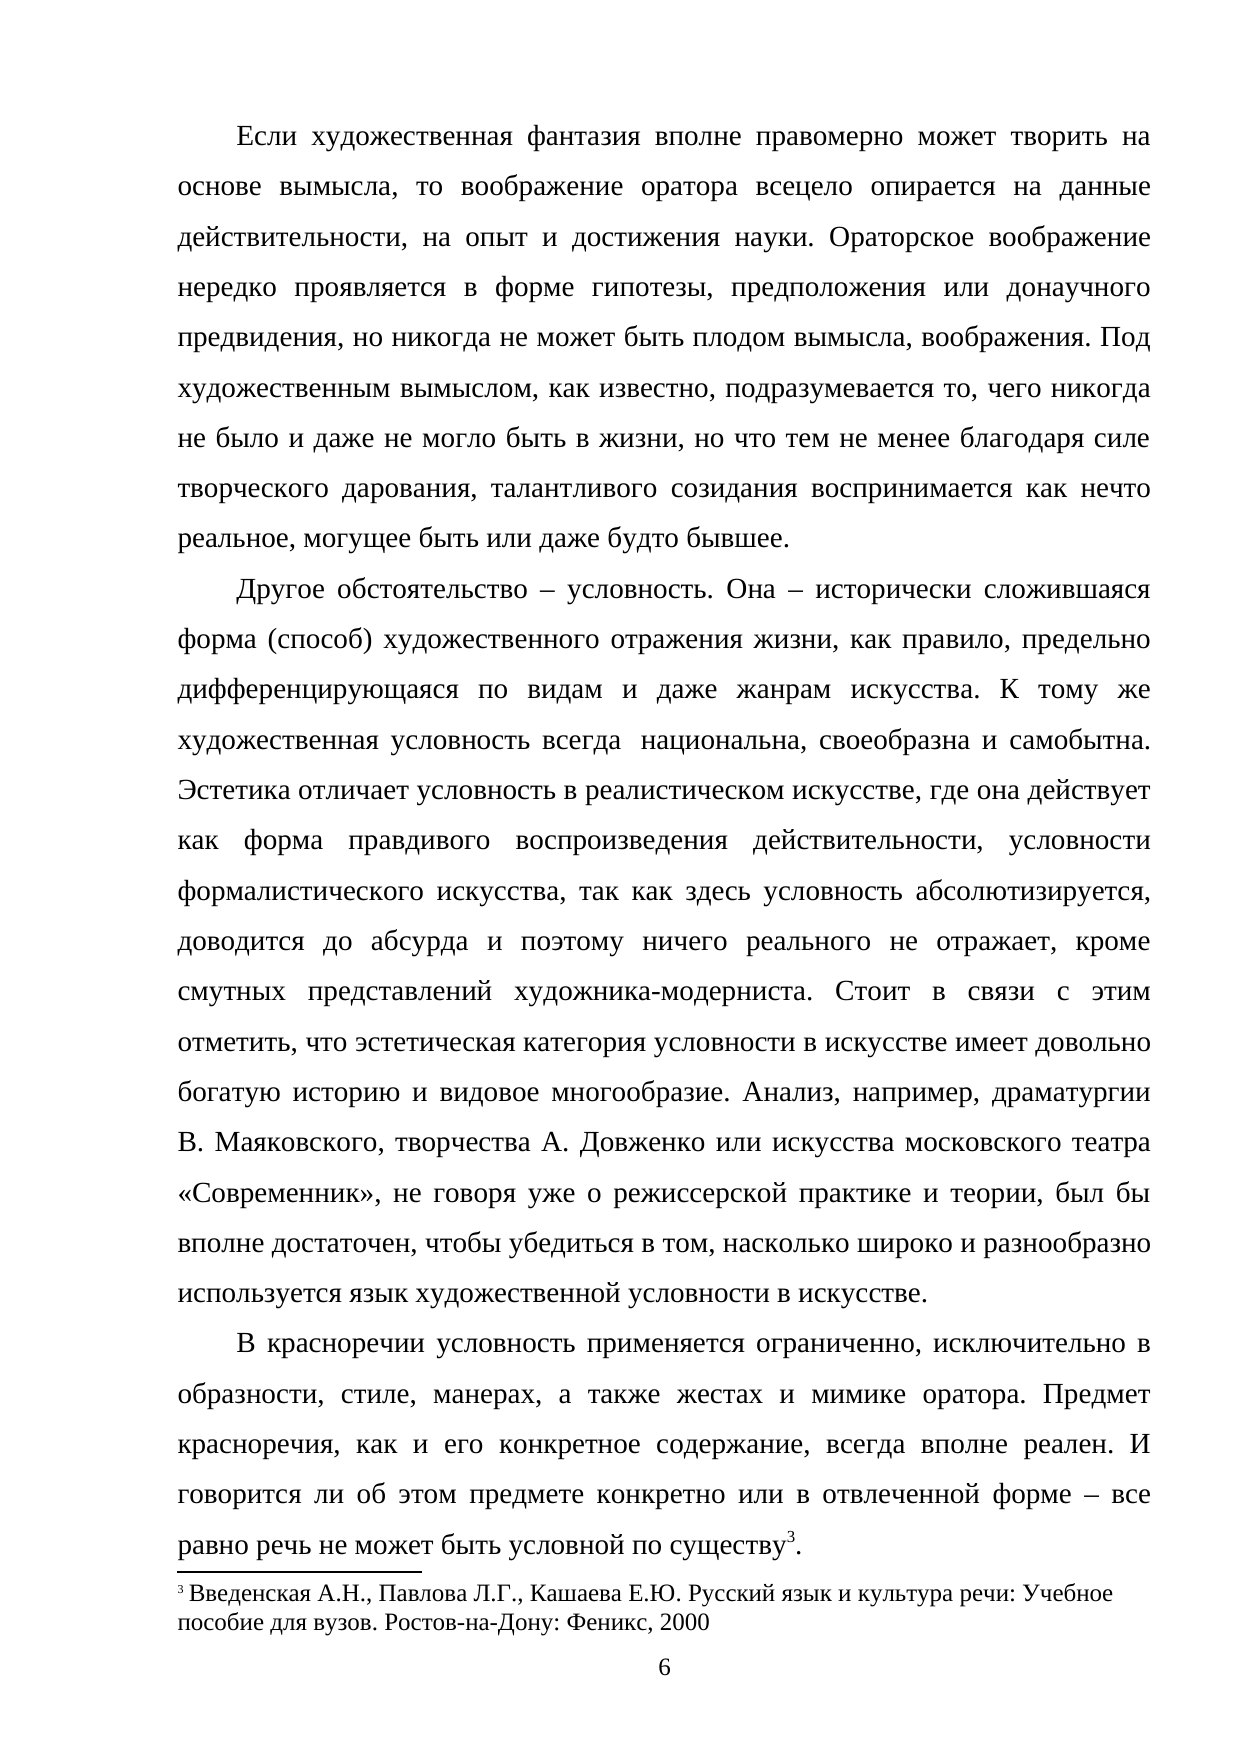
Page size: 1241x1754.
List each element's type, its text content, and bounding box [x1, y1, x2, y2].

text В красноречии условность применяется ограниченно, исключительно в образности, стиле, манерах, а также жестах и мимике оратора. Предмет красноречия, как и его конкретное содержание, всегда вполне реален. И говорится ли об этом предмете конкретно или в отвлеченной форме – все равно речь не может быть условной по существу. [177, 1326, 1152, 1560]
text Другое обстоятельство – условность. Она – исторически сложившаяся форма (способ) художественного отражения жизни, как правило, предельно дифференцирующаяся по видам и даже жанрам искусства. К тому же художественная условность всегда национальна, своеобразна и самобытна. Эстетика отличает условность в реалистическом искусстве, где она действует как форма правдивого воспроизведения действительности, условности формалистического искусства, так как здесь условность абсолютизируется, доводится до абсурда и поэтому ничего реального не отражает, кроме смутных представлений художника-модерниста. Стоит в связи с этим отметить, что эстетическая категория условности в искусстве имеет довольно богатую историю и видовое многообразие. Анализ, например, драматургии В. Маяковского, творчества А. Довженко или искусства московского театра «Современник», не говоря уже о режиссерской практике и теории, был бы вполне достаточен, чтобы убедиться в том, насколько широко и разнообразно используется язык художественной условности в искусстве. [177, 571, 1152, 1309]
text Если художественная фантазия вполне правомерно может творить на основе вымысла, то воображение оратора всецело опирается на данные действительности, на опыт и достижения науки. Ораторское воображение нередко проявляется в форме гипотезы, предположения или донаучного предвидения, но никогда не может быть плодом вымысла, воображения. Под художественным вымыслом, как известно, подразумевается то, чего никогда не было и даже не могло быть в жизни, но что тем не менее благодаря силе творческого дарования, талантливого созидания воспринимается как нечто реальное, могущее быть или даже будто бывшее. [177, 118, 1152, 554]
